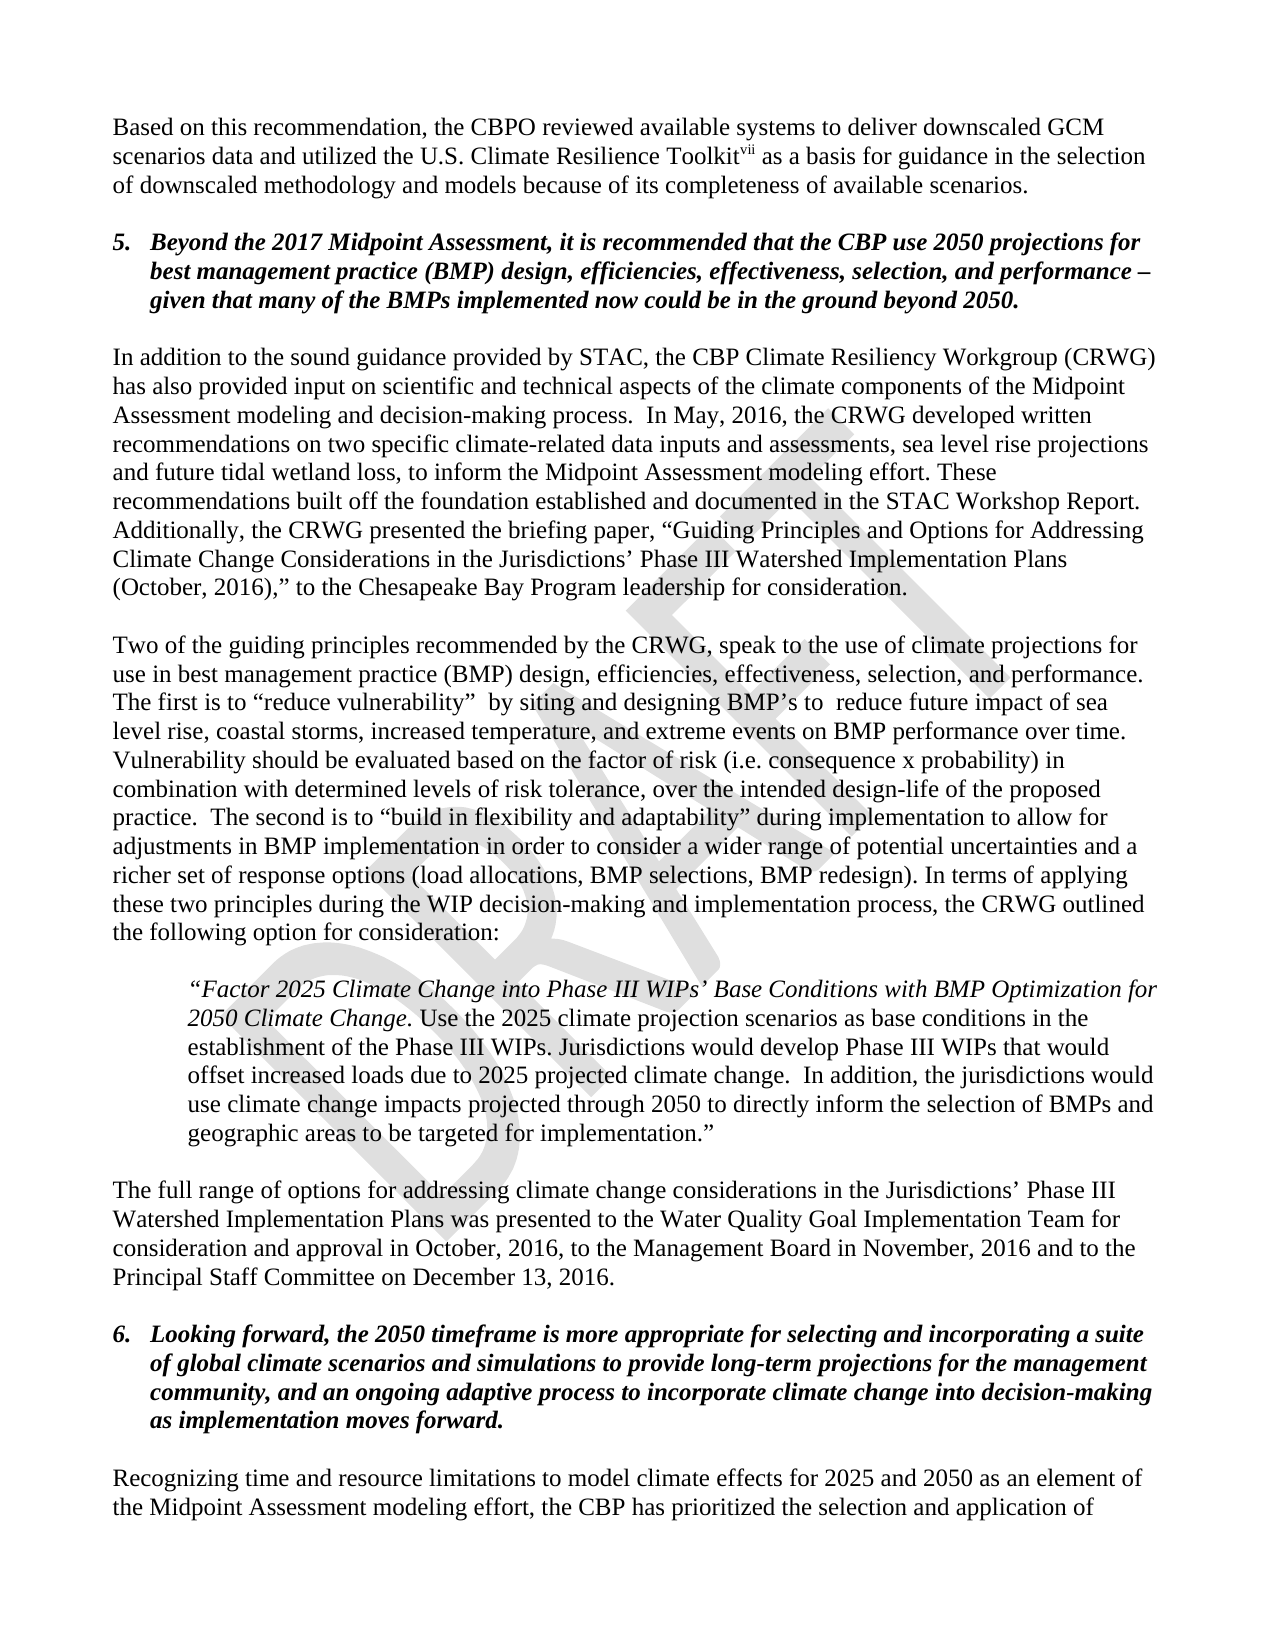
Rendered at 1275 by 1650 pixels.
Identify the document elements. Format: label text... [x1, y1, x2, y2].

text Based on this recommendation, the CBPO reviewed available systems to deliver downscaled GCM scenarios data and utilized the U.S. Climate Resilience Toolkit as a basis for guidance in the selection of downscaled methodology and models because of its completeness of available scenarios. [112, 112, 1162, 199]
text The full range of options for addressing climate change considerations in the Jurisdictions’ Phase III Watershed Implementation Plans was presented to the Water Quality Goal Implementation Team for consideration and approval in October, 2016, to the Management Board in November, 2016 and to the Principal Staff Committee on December 13, 2016. [112, 1176, 1162, 1291]
text Two of the guiding principles recommended by the CRWG, speak to the use of climate projections for use in best management practice (BMP) design, efficiencies, effectiveness, selection, and performance. The first is to “reduce vulnerability” by siting and designing BMP’s to reduce future impact of sea level rise, coastal storms, increased temperature, and extreme events on BMP performance over time. Vulnerability should be evaluated based on the factor of risk (i.e. consequence x probability) in combination with determined levels of risk tolerance, over the intended design-life of the proposed practice. The second is to “build in flexibility and adaptability” during implementation to allow for adjustments in BMP implementation in order to consider a wider range of potential uncertainties and a richer set of response options (load allocations, BMP selections, BMP redesign). In terms of applying these two principles during the WIP decision-making and implementation process, the CRWG outlined the following option for consideration: [112, 630, 1162, 946]
text “Factor 2025 Climate Change into Phase III WIPs’ Base Conditions with BMP Optimization for 2050 Climate Change. Use the 2025 climate projection scenarios as base conditions in the establishment of the Phase III WIPs. Jurisdictions would develop Phase III WIPs that would offset increased loads due to 2025 projected climate change. In addition, the jurisdictions would use climate change impacts projected through 2050 to directly inform the selection of BMPs and geographic areas to be targeted for implementation.” [187, 974, 1162, 1147]
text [112, 1463, 1162, 1521]
list Looking forward, the 2050 timeframe is more appropriate for selecting and incorporating a suite of global climate scenarios and simulations to provide long-term projections for the management community, and an ongoing adaptive process to incorporate climate change into decision-making as implementation moves forward. [112, 1319, 1162, 1434]
text In addition to the sound guidance provided by STAC, the CBP Climate Resiliency Workgroup (CRWG) has also provided input on scientific and technical aspects of the climate components of the Midpoint Assessment modeling and decision-making process. In May, 2016, the CRWG developed written recommendations on two specific climate-related data inputs and assessments, sea level rise projections and future tidal wetland loss, to inform the Midpoint Assessment modeling effort. These recommendations built off the foundation established and documented in the STAC Workshop Report. Additionally, the CRWG presented the briefing paper, “Guiding Principles and Options for Addressing Climate Change Considerations in the Jurisdictions’ Phase III Watershed Implementation Plans (October, 2016),” to the Chesapeake Bay Program leadership for consideration. [112, 342, 1162, 601]
list Beyond the 2017 Midpoint Assessment, it is recommended that the CBP use 2050 projections for best management practice (BMP) design, efficiencies, effectiveness, selection, and performance – given that many of the BMPs implemented now could be in the ground beyond 2050. [112, 227, 1162, 314]
